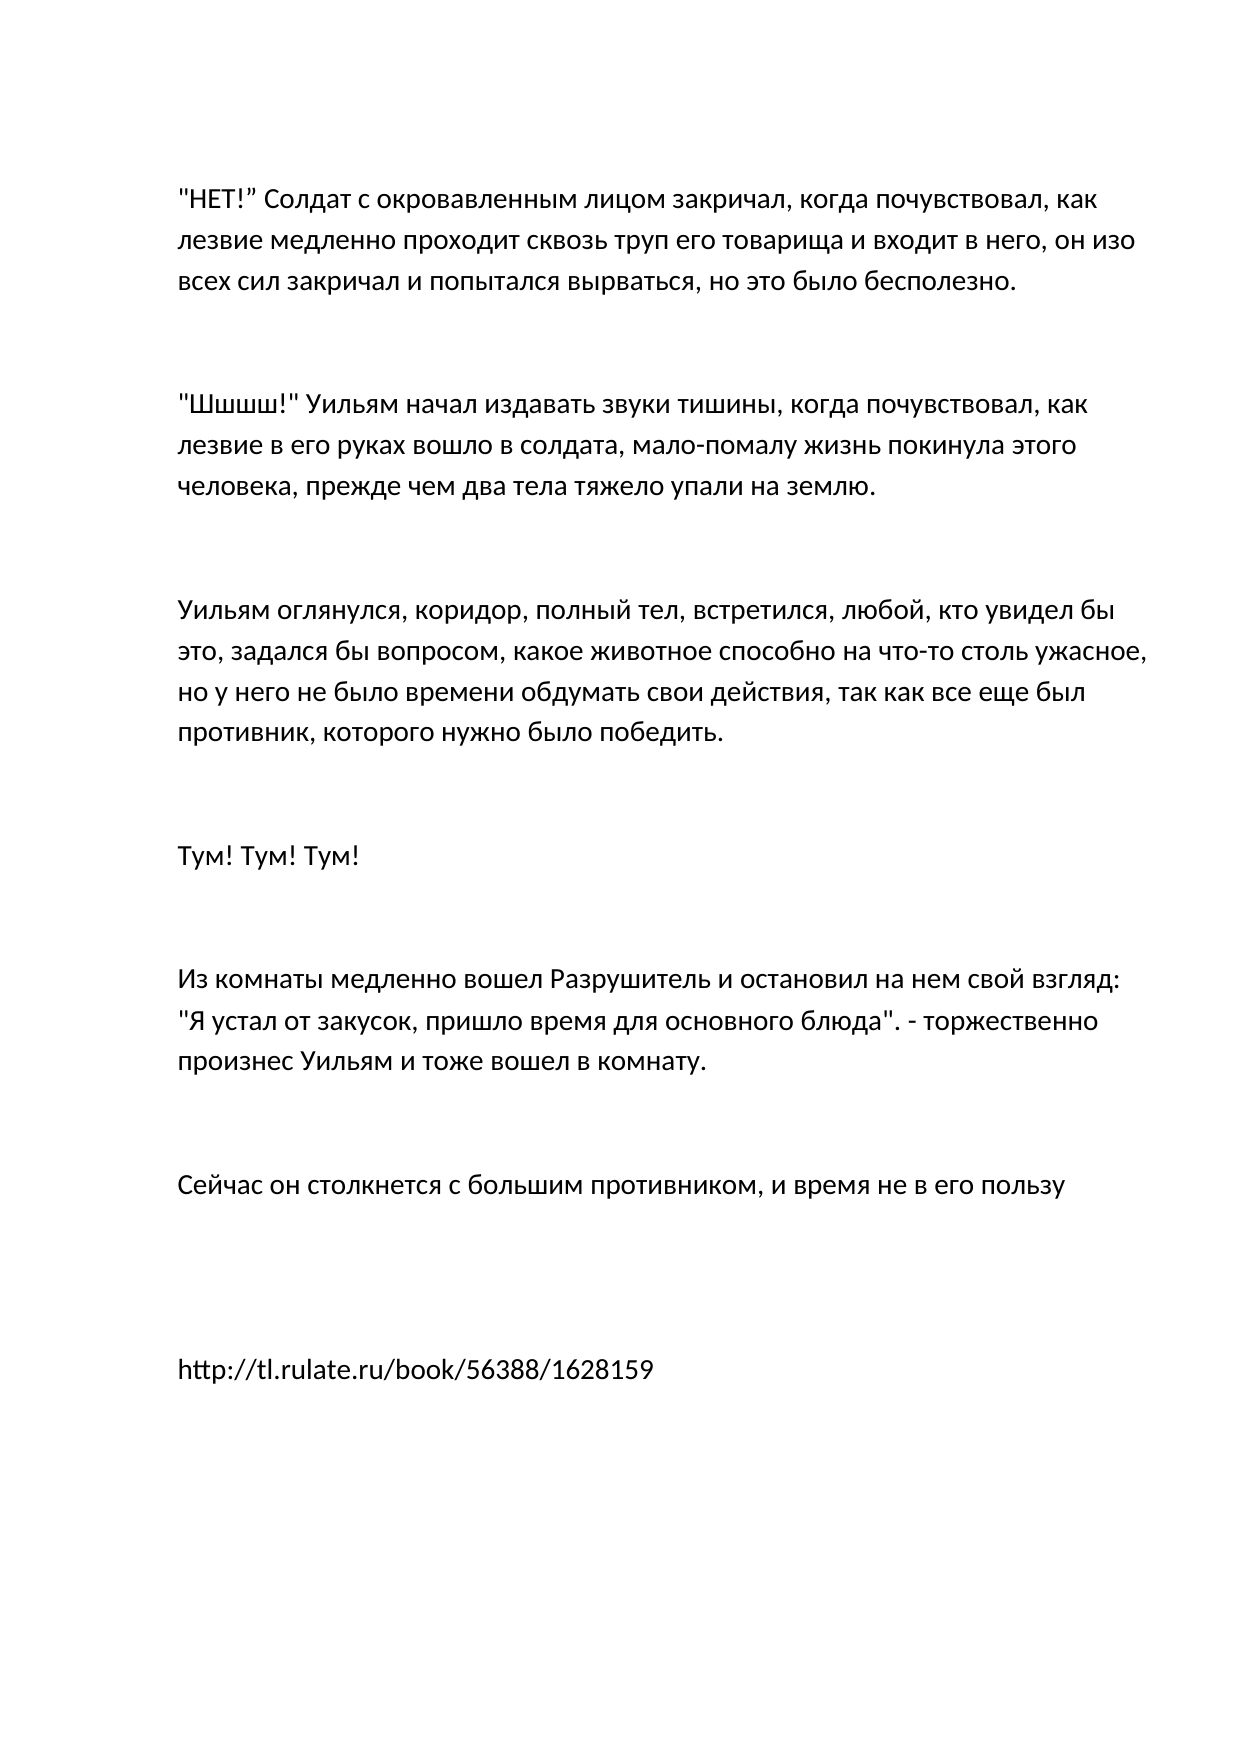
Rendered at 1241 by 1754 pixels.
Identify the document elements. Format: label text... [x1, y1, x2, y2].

text Уильям оглянулся, коридор, полный тел, встретился, любой, кто увидел бы это, задался бы вопросом, какое животное способно на что-то столь ужасное, но у него не было времени обдумать свои действия, так как все еще был противник, которого нужно было победить. [177, 591, 1152, 749]
text Сейчас он столкнется с большим противником, и время не в его пользу [177, 1166, 1152, 1202]
text Из комнаты медленно вошел Разрушитель и остановил на нем свой взгляд: "Я устал от закусок, пришло время для основного блюда". - торжественно произнес Уильям и тоже вошел в комнату. [177, 961, 1152, 1078]
text "Шшшш!" Уильям начал издавать звуки тишины, когда почувствовал, как лезвие в его руках вошло в солдата, мало-помалу жизнь покинула этого человека, прежде чем два тела тяжело упали на землю. [177, 385, 1152, 503]
text Тум! Тум! Тум! [177, 837, 1152, 873]
text "НЕТ!” Солдат с окровавленным лицом закричал, когда почувствовал, как лезвие медленно проходит сквозь труп его товарища и входит в него, он изо всех сил закричал и попытался вырваться, но это было бесполезно. [177, 180, 1152, 297]
text http://tl.rulate.ru/book/56388/1628159 [177, 1351, 1152, 1387]
